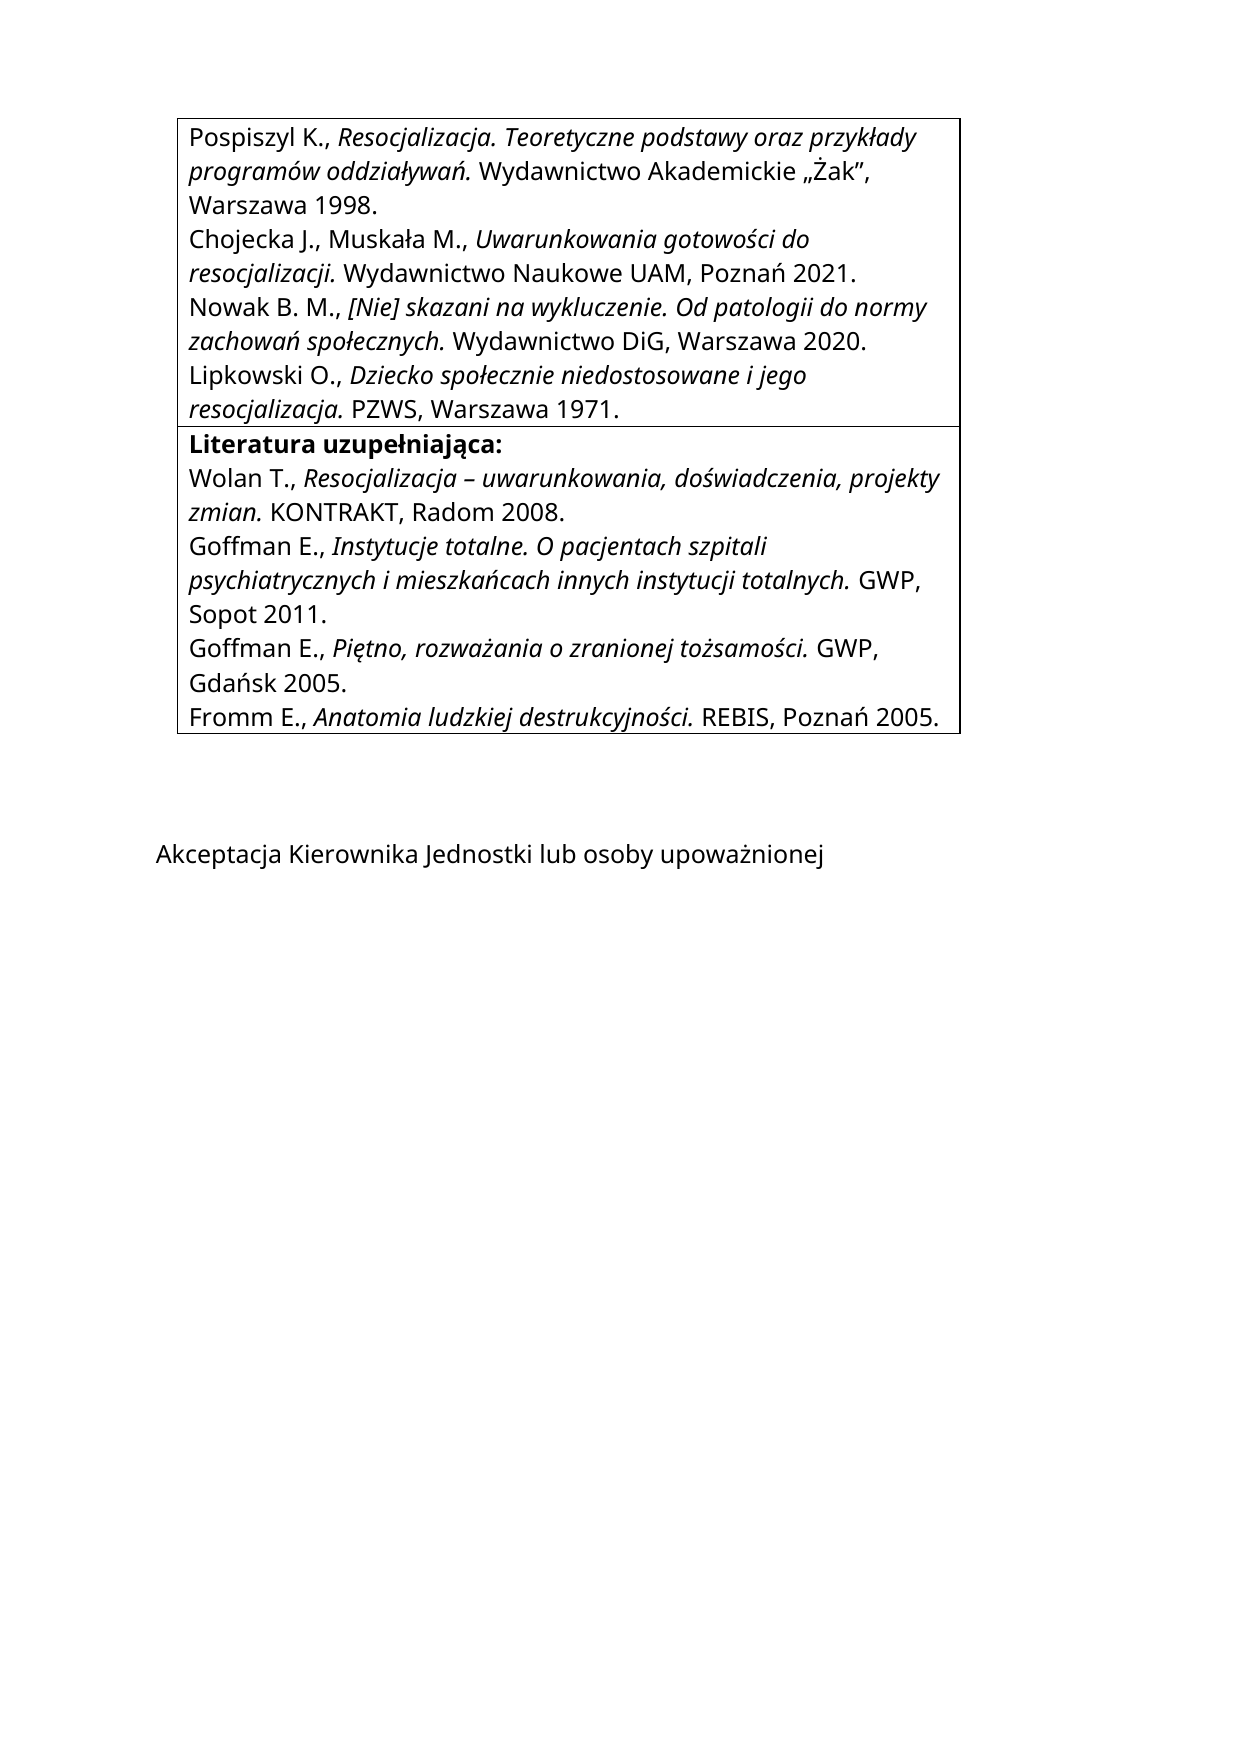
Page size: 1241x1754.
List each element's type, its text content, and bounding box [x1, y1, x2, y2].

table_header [178, 119, 959, 426]
table_cell Literatura uzupełniająca: Wolan T., Resocjalizacja – uwarunkowania, doświadczenia, projekty zmian. KONTRAKT, Radom 2008. Goffman E., Instytucje totalne. O pacjentach szpitali psychiatrycznych i mieszkańcach innych instytucji totalnych. GWP, Sopot 2011. Goffman E., Piętno, rozważania o zranionej tożsamości. GWP, Gdańsk 2005. Fromm E., Anatomia ludzkiej destrukcyjności. REBIS, Poznań 2005. [178, 427, 959, 733]
text Akceptacja Kierownika Jednostki lub osoby upoważnionej [156, 837, 1122, 871]
